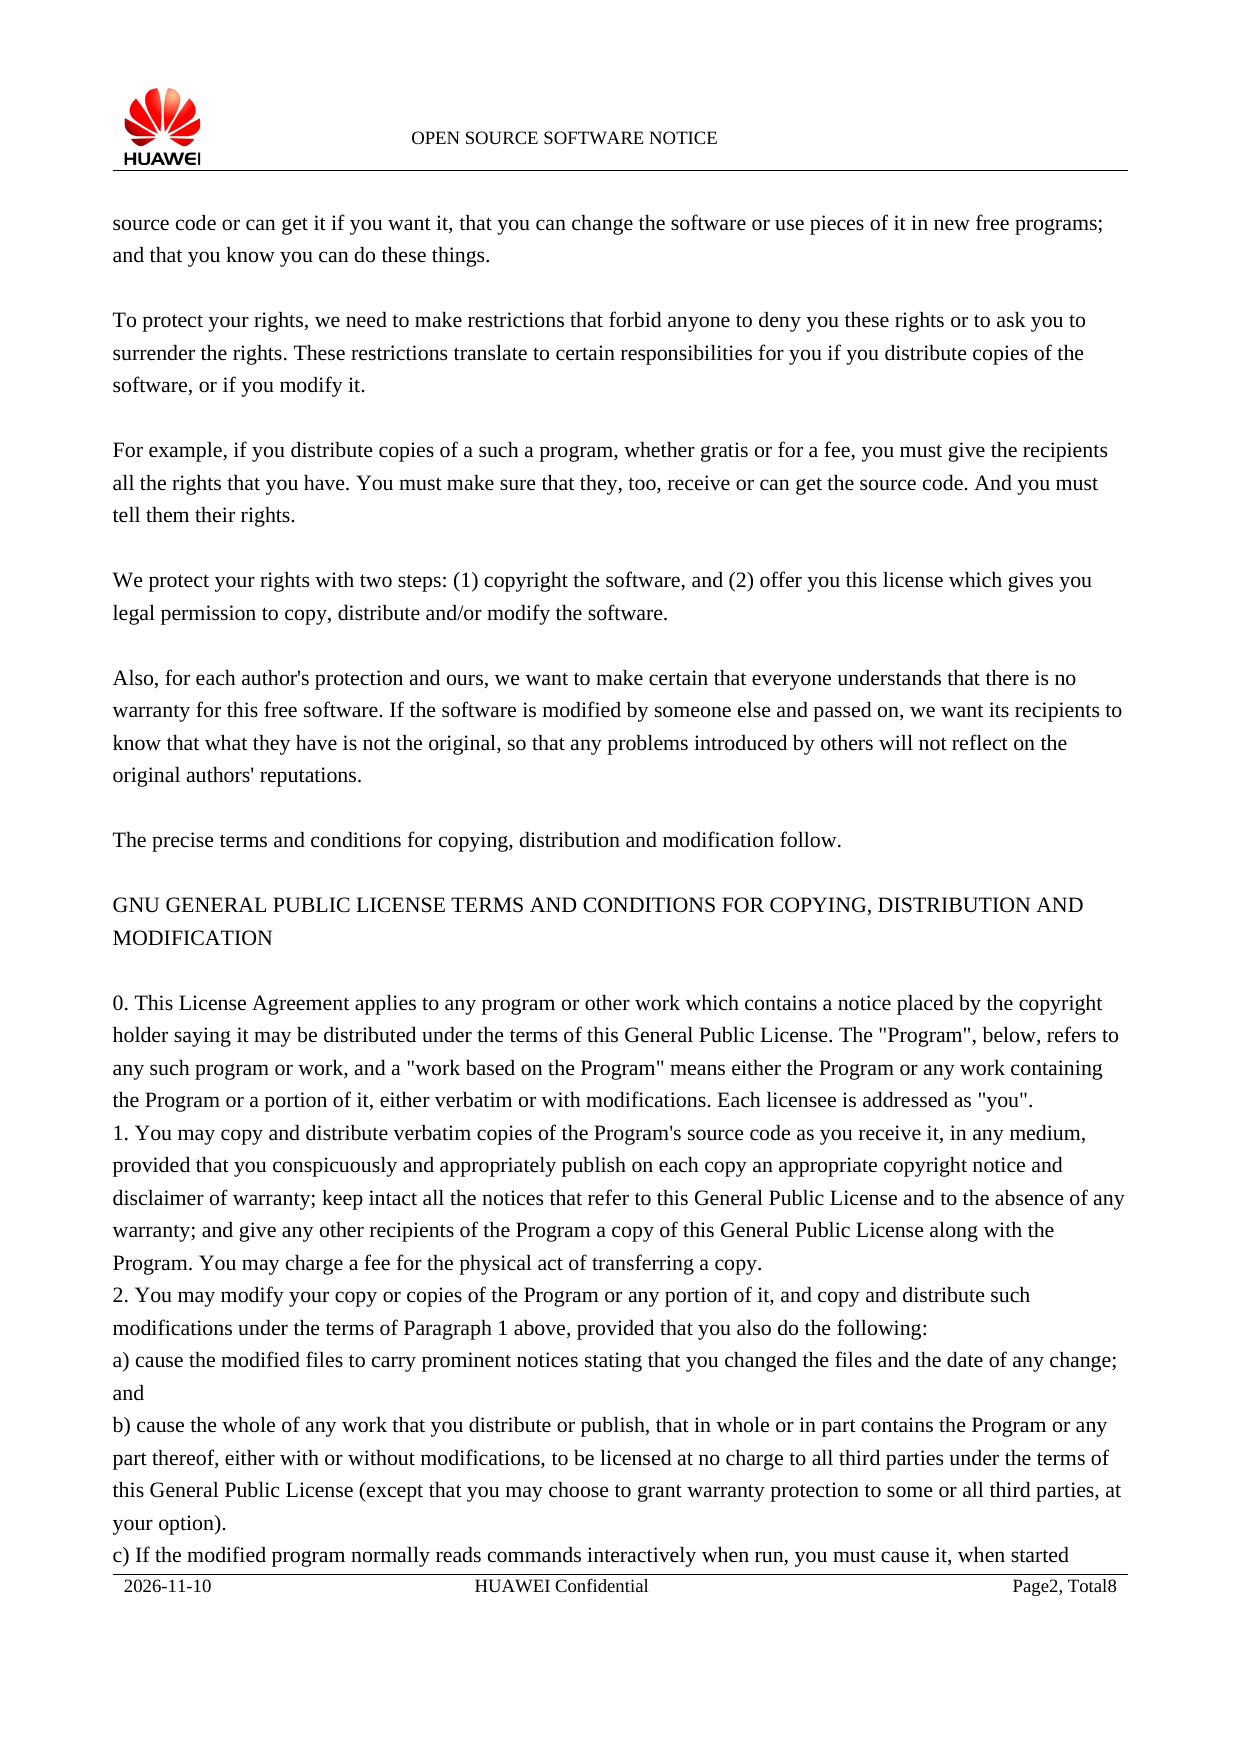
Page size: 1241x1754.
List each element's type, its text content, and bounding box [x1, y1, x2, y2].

picture [124, 88, 201, 165]
